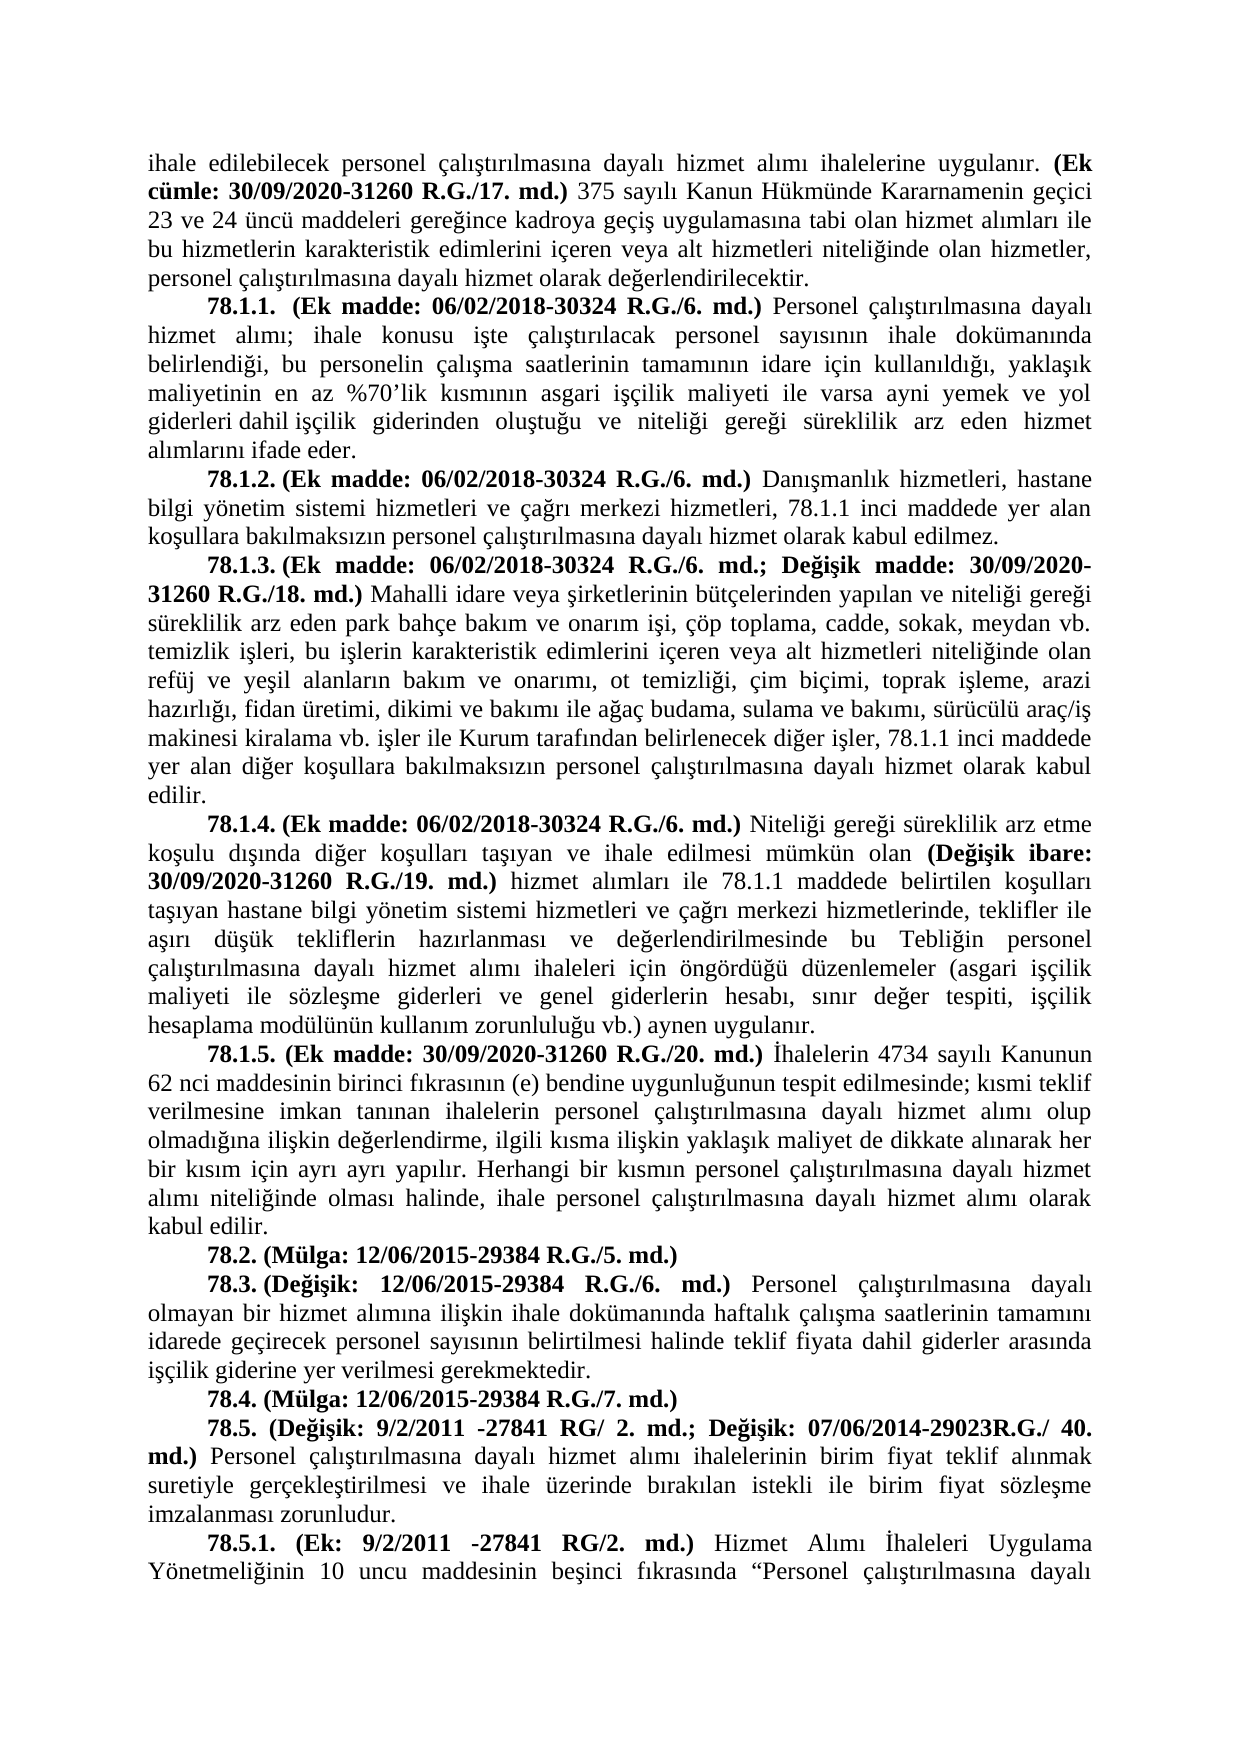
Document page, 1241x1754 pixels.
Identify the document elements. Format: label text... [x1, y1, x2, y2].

text 78.1.2. (Ek madde: 06/02/2018-30324 R.G./6. md.) Danışmanlık hizmetleri, hastane bilgi yönetim sistemi hizmetleri ve çağrı merkezi hizmetleri, 78.1.1 inci maddede yer alan koşullara bakılmaksızın personel çalıştırılmasına dayalı hizmet olarak kabul edilmez. [148, 464, 1092, 550]
text 78.1.5. (Ek madde: 30/09/2020-31260 R.G./20. md.) İhalelerin 4734 sayılı Kanunun 62 nci maddesinin birinci fıkrasının (e) bendine uygunluğunun tespit edilmesinde; kısmi teklif verilmesine imkan tanınan ihalelerin personel çalıştırılmasına dayalı hizmet alımı olup olmadığına ilişkin değerlendirme, ilgili kısma ilişkin yaklaşık maliyet de dikkate alınarak her bir kısım için ayrı ayrı yapılır. Herhangi bir kısmın personel çalıştırılmasına dayalı hizmet alımı niteliğinde olması halinde, ihale personel çalıştırılmasına dayalı hizmet alımı olarak kabul edilir. [148, 1039, 1092, 1240]
text 78.3. (Değişik: 12/06/2015-29384 R.G./6. md.) Personel çalıştırılmasına dayalı olmayan bir hizmet alımına ilişkin ihale dokümanında haftalık çalışma saatlerinin tamamını idarede geçirecek personel sayısının belirtilmesi halinde teklif fiyata dahil giderler arasında işçilik giderine yer verilmesi gerekmektedir. [148, 1269, 1092, 1384]
text 78.2. (Mülga: 12/06/2015-29384 R.G./5. md.) [148, 1240, 1092, 1269]
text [148, 1528, 1092, 1585]
text 78.5. (Değişik: 9/2/2011 -27841 RG/ 2. md.; Değişik: 07/06/2014-29023R.G./ 40. md.) Personel çalıştırılmasına dayalı hizmet alımı ihalelerinin birim fiyat teklif alınmak suretiyle gerçekleştirilmesi ve ihale üzerinde bırakılan istekli ile birim fiyat sözleşme imzalanması zorunludur. [148, 1413, 1092, 1528]
text 78.1.4. (Ek madde: 06/02/2018-30324 R.G./6. md.) Niteliği gereği süreklilik arz etme koşulu dışında diğer koşulları taşıyan ve ihale edilmesi mümkün olan (Değişik ibare: 30/09/2020-31260 R.G./19. md.) hizmet alımları ile 78.1.1 maddede belirtilen koşulları taşıyan hastane bilgi yönetim sistemi hizmetleri ve çağrı merkezi hizmetlerinde, teklifler ile aşırı düşük tekliflerin hazırlanması ve değerlendirilmesinde bu Tebliğin personel çalıştırılmasına dayalı hizmet alımı ihaleleri için öngördüğü düzenlemeler (asgari işçilik maliyeti ile sözleşme giderleri ve genel giderlerin hesabı, sınır değer tespiti, işçilik hesaplama modülünün kullanım zorunluluğu vb.) aynen uygulanır. [148, 809, 1092, 1039]
text 78.4. (Mülga: 12/06/2015-29384 R.G./7. md.) [148, 1384, 1092, 1413]
text 78.1.3. (Ek madde: 06/02/2018-30324 R.G./6. md.; Değişik madde: 30/09/2020-31260 R.G./18. md.) Mahalli idare veya şirketlerinin bütçelerinden yapılan ve niteliği gereği süreklilik arz eden park bahçe bakım ve onarım işi, çöp toplama, cadde, sokak, meydan vb. temizlik işleri, bu işlerin karakteristik edimlerini içeren veya alt hizmetleri niteliğinde olan refüj ve yeşil alanların bakım ve onarımı, ot temizliği, çim biçimi, toprak işleme, arazi hazırlığı, fidan üretimi, dikimi ve bakımı ile ağaç budama, sulama ve bakımı, sürücülü araç/iş makinesi kiralama vb. işler ile Kurum tarafından belirlenecek diğer işler, 78.1.1 inci maddede yer alan diğer koşullara bakılmaksızın personel çalıştırılmasına dayalı hizmet olarak kabul edilir. [148, 550, 1092, 809]
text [148, 148, 1092, 291]
text 78.1.1. (Ek madde: 06/02/2018-30324 R.G./6. md.) Personel çalıştırılmasına dayalı hizmet alımı; ihale konusu işte çalıştırılacak personel sayısının ihale dokümanında belirlendiği, bu personelin çalışma saatlerinin tamamının idare için kullanıldığı, yaklaşık maliyetinin en az %70’lik kısmının asgari işçilik maliyeti ile varsa ayni yemek ve yol giderleri dahil işçilik giderinden oluştuğu ve niteliği gereği süreklilik arz eden hizmet alımlarını ifade eder. [148, 291, 1092, 464]
